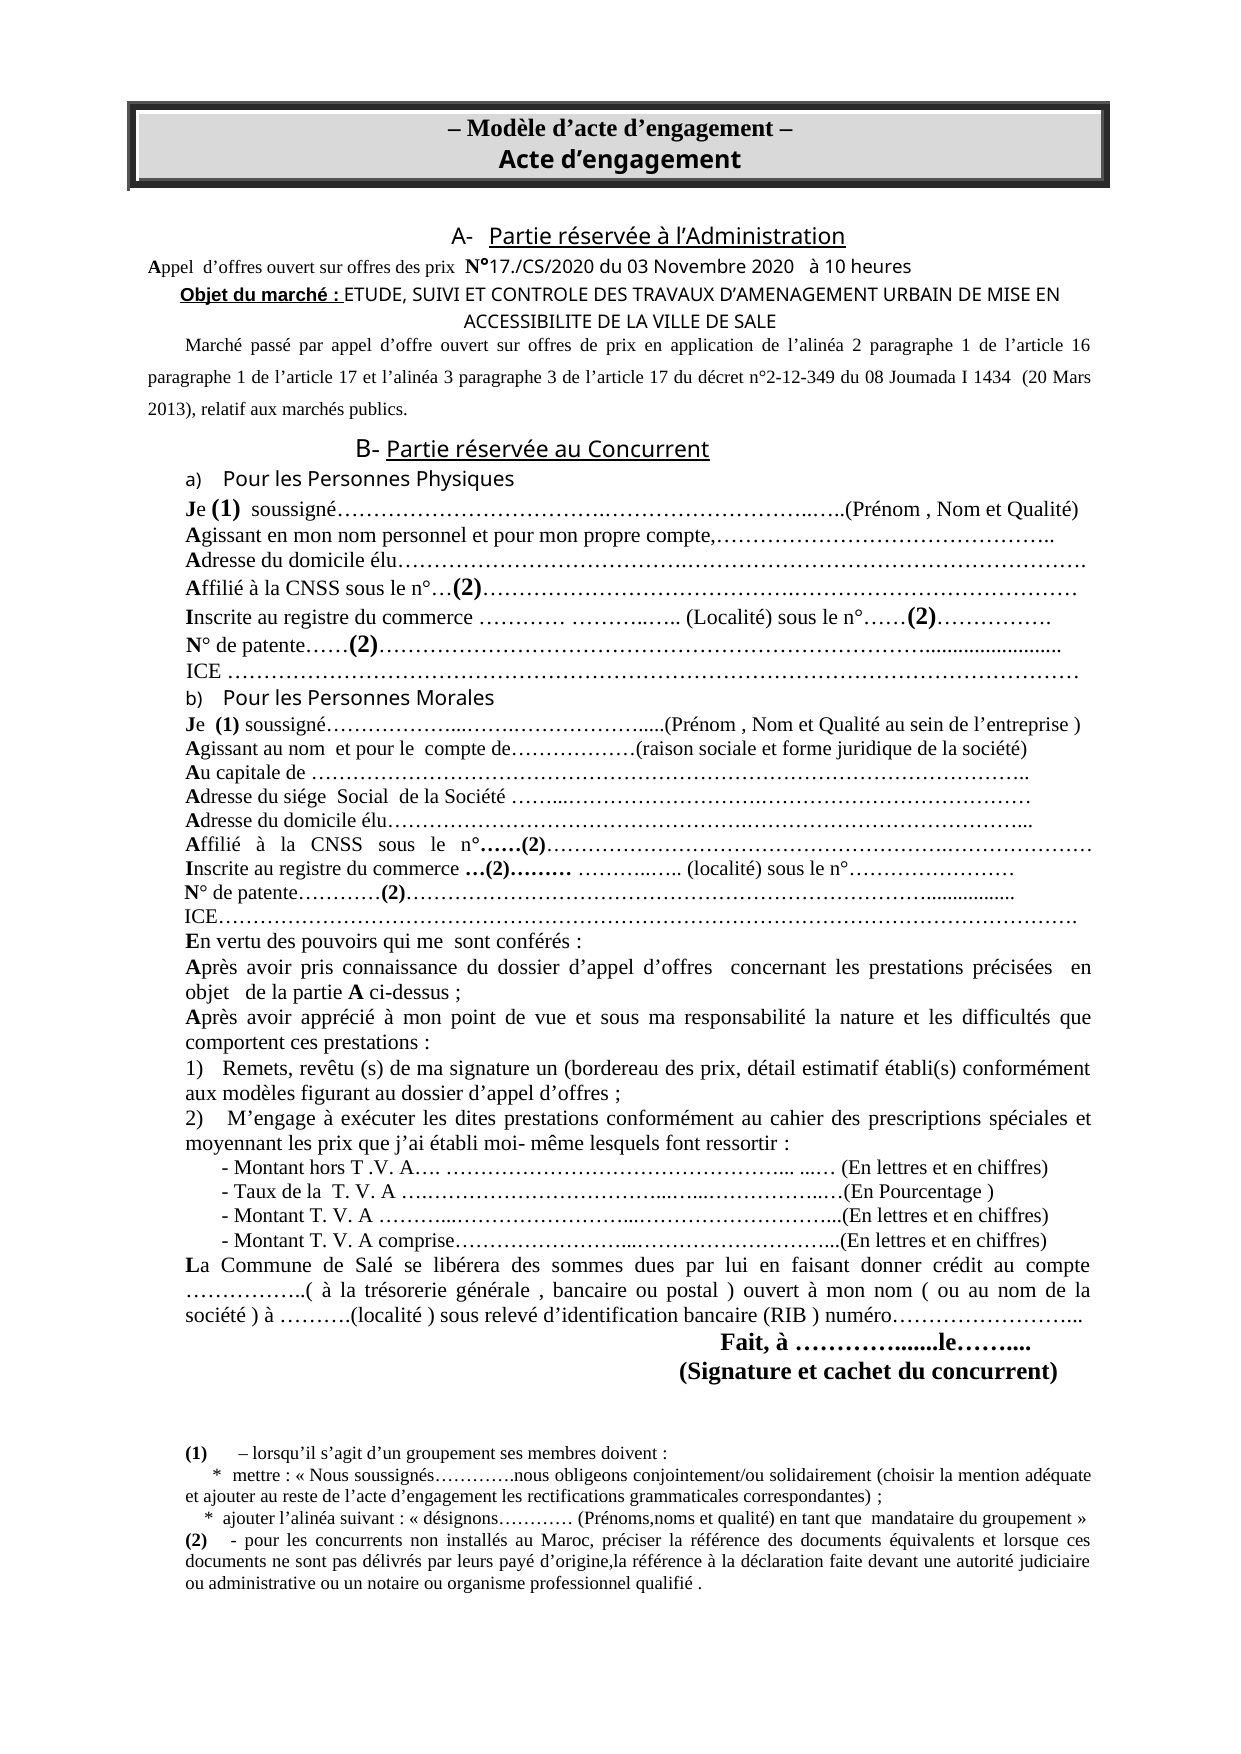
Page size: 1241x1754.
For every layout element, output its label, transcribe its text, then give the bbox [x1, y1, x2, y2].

list Partie réservée à l’Administration [204, 219, 1093, 251]
text Adresse du domicile élu…………………………………………….…………………………………... [185, 808, 1093, 832]
text N° de patente…………(2)…………………………………………………………………................. [148, 880, 1093, 904]
text Appel d’offres ouvert sur offres des prix N°17./CS/2020 du 03 Novembre 2020 à 10 heures [148, 251, 1093, 279]
text Je (1) soussigné……………………………….………………………..…..(Prénom , Nom et Qualité) [185, 493, 1093, 522]
list Pour les Personnes Physiques [185, 464, 1093, 493]
text Je (1) soussigné………………...…….……………….....(Prénom , Nom et Qualité au sein de l’entreprise ) [185, 712, 1093, 736]
text (Signature et cachet du concurrent) [148, 1356, 1093, 1385]
text N° de patente……(2)…………………………………………………………………......................... [148, 629, 1093, 658]
text Au capitale de ………………………………………………………………………………………….. [185, 760, 1093, 784]
text (2) - pour les concurrents non installés au Maroc, préciser la référence des documents équivalents et lorsque ces documents ne sont pas délivrés par leurs payé d’origine,la référence à la déclaration faite devant une autorité judiciaire ou administrative ou un notaire ou organisme professionnel qualifié . [185, 1528, 1093, 1593]
text Agissant en mon nom personnel et pour mon propre compte,……………………………………….. [185, 522, 1093, 547]
text - Montant hors T .V. A…. …………………………………………... ...… (En lettres et en chiffres) [185, 1155, 1093, 1179]
text Après avoir pris connaissance du dossier d’appel d’offres concernant les prestations précisées en objet de la partie A ci-dessus ; [185, 954, 1093, 1004]
text 2) M’engage à exécuter les dites prestations conformément au cahier des prescriptions spéciales et moyennant les prix que j’ai établi moi- même lesquels font ressortir : [185, 1105, 1093, 1155]
list – lorsqu’il s’agit d’un groupement ses membres doivent : [185, 1442, 1093, 1464]
text Fait, à ………….......le…….... [628, 1327, 1093, 1356]
title Objet du marché : ETUDE, SUIVI ET CONTROLE DES TRAVAUX D’AMENAGEMENT URBAIN DE MISE EN ACCESSIBILITE DE LA VILLE DE SALE [148, 279, 1093, 333]
text Adresse du domicile élu………………………………….………………………………………………. [185, 547, 1093, 572]
text Adresse du siége Social de ……...……………………….………………………………… [185, 784, 1093, 808]
text * mettre : « Nous soussignés………….nous obligeons conjointement/ou solidairement (choisir la mention adéquate et ajouter au reste de l’acte d’engagement les rectifications grammaticales correspondantes) ; [185, 1464, 1093, 1507]
text Inscrite au registre du commerce ………… ………..….. (Localité) sous le n°……(2)……………. [185, 601, 1093, 629]
text ICE ……………………………………………………………………………………………………… [148, 658, 1093, 683]
text Affilié à sous le n°……(2)………………………………………………….………………… Inscrite au registre du commerce …(2)……… ………..….. (localité) sous le n°…………………… [185, 832, 1093, 880]
text Affilié à sous le n°…(2)…………………………………….………………………………… [185, 572, 1093, 601]
text * ajouter l’alinéa suivant : « désignons………… (Prénoms,noms et qualité) en tant que mandataire du groupement » [185, 1507, 1093, 1528]
text Acte d’engagement [139, 130, 1101, 178]
list Pour les Personnes Morales [185, 683, 1093, 712]
text – Modèle d’acte d’engagement – [139, 114, 1101, 130]
text La Commune de Salé se libérera des sommes dues par lui en faisant donner crédit au compte ……………..( à la trésorerie générale , bancaire ou postal ) ouvert à mon nom ( ou au nom de la société ) à ……….(localité ) sous relevé d’identification bancaire (RIB ) numéro……………………... [185, 1252, 1093, 1327]
text Après avoir apprécié à mon point de vue et sous ma responsabilité la nature et les difficultés que comportent ces prestations : [185, 1004, 1093, 1054]
text - Montant T. V. A ………...……………………...………………………...(En lettres et en chiffres) [185, 1203, 1093, 1227]
text En vertu des pouvoirs qui me sont conférés : [185, 928, 1093, 954]
text 1) Remets, revêtu (s) de ma signature un (bordereau des prix, détail estimatif établi(s) conformément aux modèles figurant au dossier d’appel d’offres ; [185, 1054, 1093, 1105]
text - Taux de A ….……………………………...…...……………..…(En Pourcentage ) [185, 1179, 1093, 1203]
text B- Partie réservée au Concurrent [154, 430, 1093, 464]
text Marché passé par appel d’offre ouvert sur offres de prix en application de l’alinéa 2 paragraphe 1 de l’article 16 paragraphe 1 de l’article 17 et l’alinéa 3 paragraphe 3 de l’article 17 du décret n°2-12-349 du 08 Joumada I 1434 (20 Mars 2013), relatif aux marchés publics. [148, 333, 1093, 419]
text - Montant T. V. A comprise……………………...………………………...(En lettres et en chiffres) [185, 1227, 1093, 1252]
text ICE……………………………………………………………………………………………………………. [148, 904, 1093, 928]
text Agissant au nom et pour le compte de………………(raison sociale et forme juridique de la société) [185, 736, 1093, 760]
